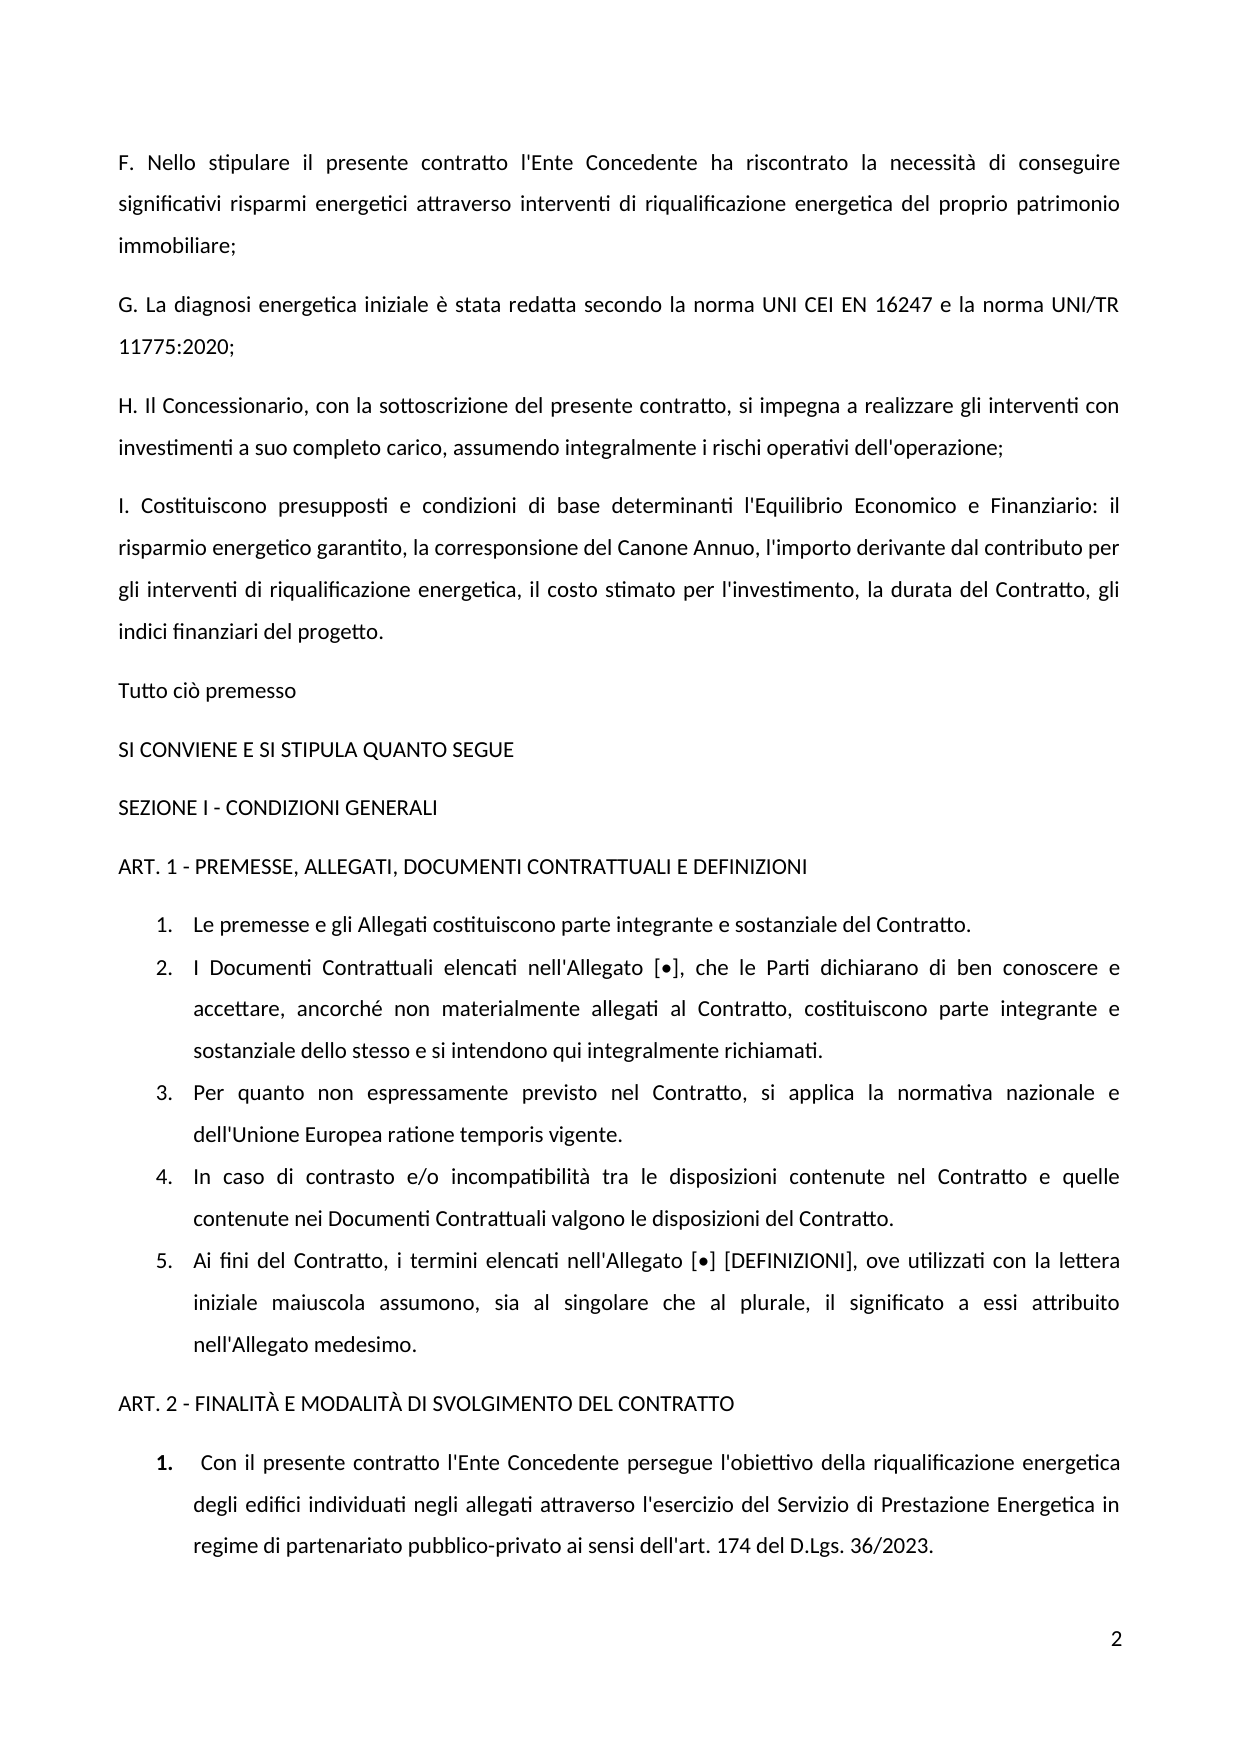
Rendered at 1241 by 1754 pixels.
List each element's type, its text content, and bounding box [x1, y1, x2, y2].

list In caso di contrasto e/o incompatibilità tra le disposizioni contenute nel Contratto e quelle contenute nei Documenti Contrattuali valgono le disposizioni del Contratto. [156, 1162, 1122, 1232]
text H. Il Concessionario, con la sottoscrizione del presente contratto, si impegna a realizzare gli interventi con investimenti a suo completo carico, assumendo integralmente i rischi operativi dell'operazione; [118, 391, 1122, 461]
text Tutto ciò premesso [118, 676, 1122, 704]
text SEZIONE I - CONDIZIONI GENERALI [118, 793, 1122, 821]
text ART. 2 - FINALITÀ E MODALITÀ DI SVOLGIMENTO DEL CONTRATTO [118, 1389, 1122, 1417]
text I. Costituiscono presupposti e condizioni di base determinanti l'Equilibrio Economico e Finanziario: il risparmio energetico garantito, la corresponsione del Canone Annuo, l'importo derivante dal contributo per gli interventi di riqualificazione energetica, il costo stimato per l'investimento, la durata del Contratto, gli indici finanziari del progetto. [118, 491, 1122, 645]
list Con il presente contratto l'Ente Concedente persegue l'obiettivo della riqualificazione energetica degli edifici individuati negli allegati attraverso l'esercizio del Servizio di Prestazione Energetica in regime di partenariato pubblico-privato ai sensi dell'art. 174 del D.Lgs. 36/2023. [156, 1448, 1122, 1560]
list Per quanto non espressamente previsto nel Contratto, si applica la normativa nazionale e dell'Unione Europea ratione temporis vigente. [156, 1078, 1122, 1148]
text G. La diagnosi energetica iniziale è stata redatta secondo la norma UNI CEI EN 16247 e la norma UNI/TR 11775:2020; [118, 290, 1122, 360]
text SI CONVIENE E SI STIPULA QUANTO SEGUE [118, 735, 1122, 763]
list Ai fini del Contratto, i termini elencati nell'Allegato [•] [DEFINIZIONI], ove utilizzati con la lettera iniziale maiuscola assumono, sia al singolare che al plurale, il significato a essi attribuito nell'Allegato medesimo. [156, 1246, 1122, 1358]
text ART. 1 - PREMESSE, ALLEGATI, DOCUMENTI CONTRATTUALI E DEFINIZIONI [118, 852, 1122, 880]
list Le premesse e gli Allegati costituiscono parte integrante e sostanziale del Contratto. [156, 911, 1122, 939]
list I Documenti Contrattuali elencati nell'Allegato [•], che le Parti dichiarano di ben conoscere e accettare, ancorché non materialmente allegati al Contratto, costituiscono parte integrante e sostanziale dello stesso e si intendono qui integralmente richiamati. [156, 953, 1122, 1064]
text F. Nello stipulare il presente contratto l'Ente Concedente ha riscontrato la necessità di conseguire significativi risparmi energetici attraverso interventi di riqualificazione energetica del proprio patrimonio immobiliare; [118, 148, 1122, 259]
